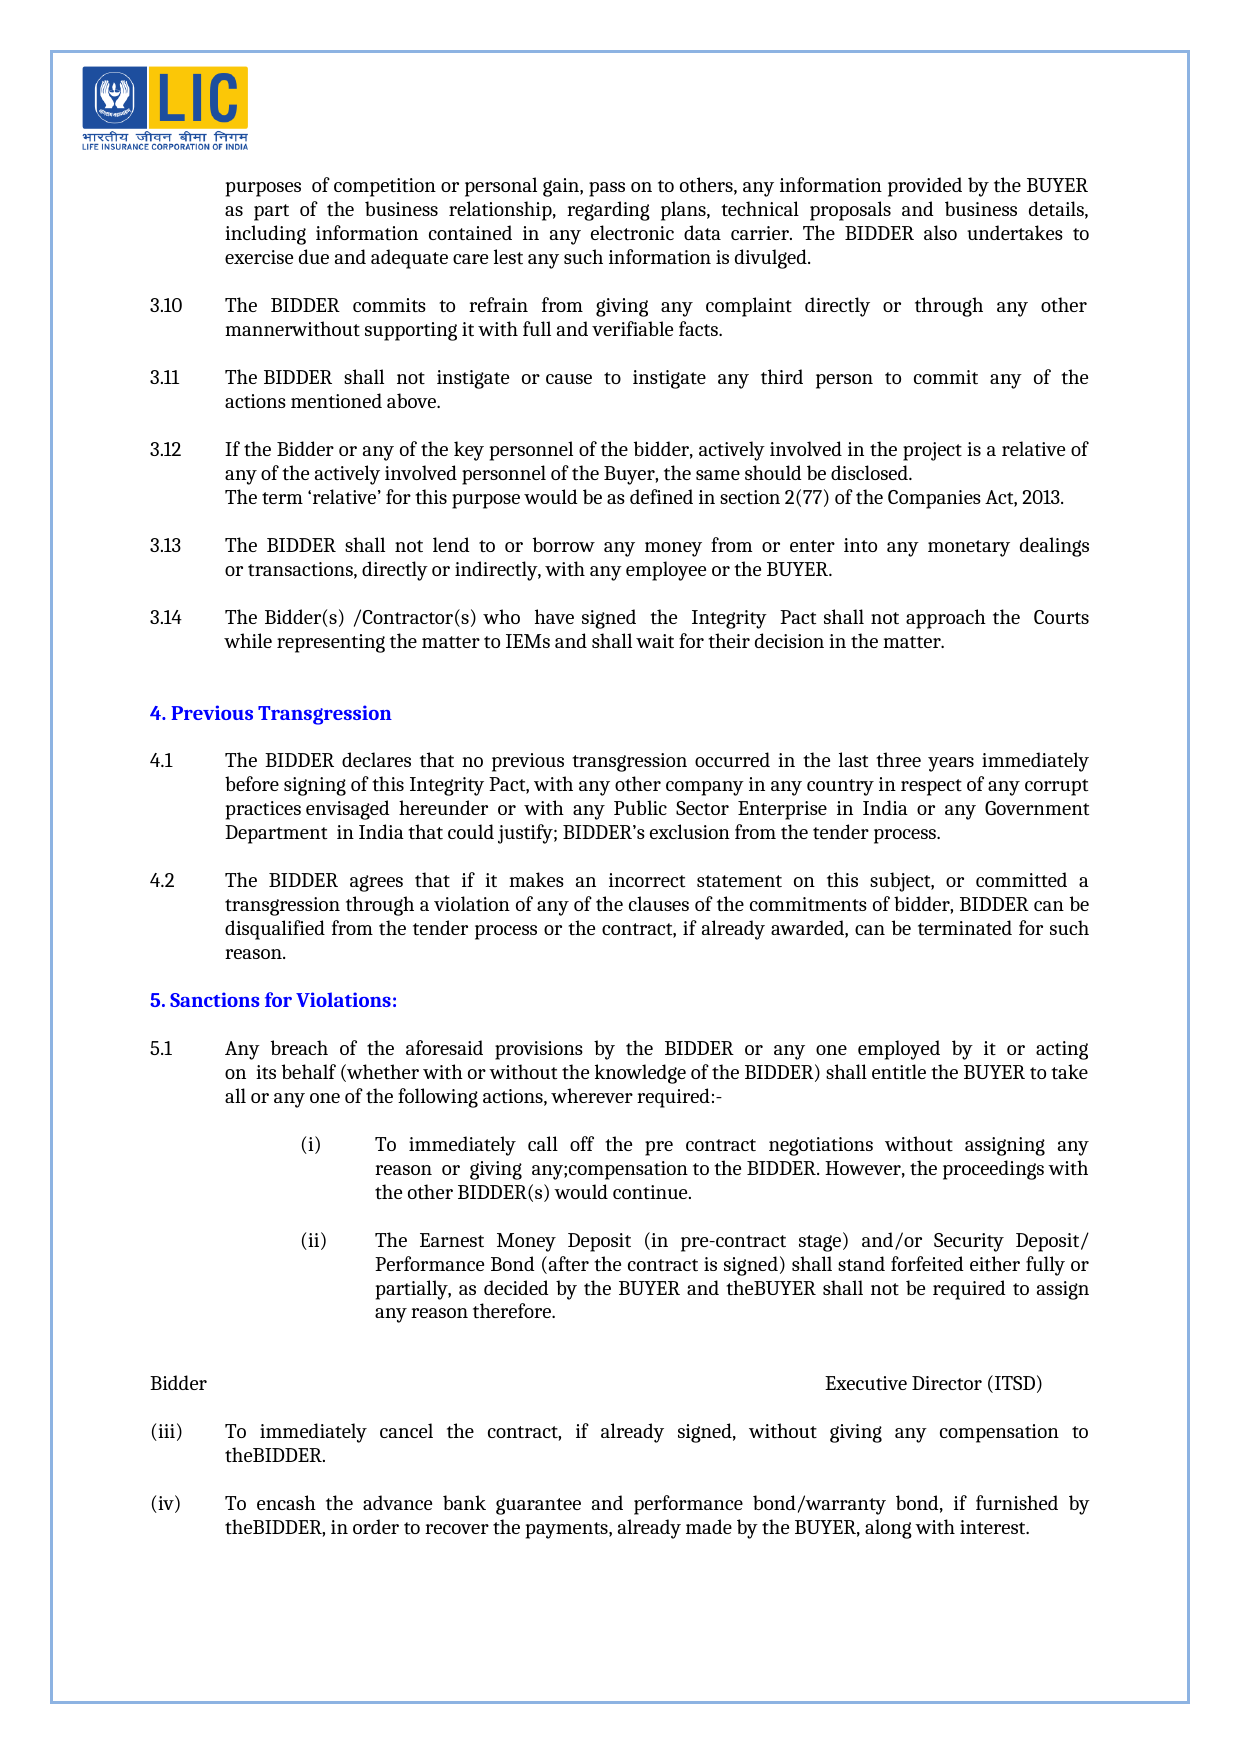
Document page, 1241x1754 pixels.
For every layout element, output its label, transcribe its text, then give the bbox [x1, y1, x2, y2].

text 5. Sanctions for Violations: [150, 989, 1090, 1013]
text (ii) The Earnest Money Deposit (in pre-contract stage) and/or Security Deposit/ Performance Bond (after the contract is signed) shall stand forfeited either fully or partially, as decided by the BUYER and theBUYER shall not be required to assign any reason therefore. [300, 1228, 1090, 1324]
text (iii) To immediately cancel the contract, if already signed, without giving any compensation to theBIDDER. [150, 1420, 1090, 1468]
text 4.1 The BIDDER declares that no previous transgression occurred in the last three years immediately before signing of this Integrity Pact, with any other company in any country in respect of any corrupt practices envisaged hereunder or with any Public Sector Enterprise in India or any Government Department in India that could justify; BIDDER’s exclusion from the tender process. [150, 749, 1090, 845]
text (i) To immediately call off the pre contract negotiations without assigning any reason or giving any;compensation to the BIDDER. However, the proceedings with the other BIDDER(s) would continue. [300, 1132, 1090, 1204]
text 3.10 The BIDDER commits to refrain from giving any complaint directly or through any other mannerwithout supporting it with full and verifiable facts. [150, 294, 1090, 342]
text 5.1 Any breach of the aforesaid provisions by the BIDDER or any one employed by it or acting on its behalf (whether with or without the knowledge of the BIDDER) shall entitle the BUYER to take all or any one of the following actions, wherever required:- [150, 1037, 1090, 1108]
text Bidder Executive Director (ITSD) [150, 1372, 1090, 1396]
text 4.2 The BIDDER agrees that if it makes an incorrect statement on this subject, or committed a transgression through a violation of any of the clauses of the commitments of bidder, BIDDER can be disqualified from the tender process or the contract, if already awarded, can be terminated for such reason. [150, 869, 1090, 965]
text 3.13 The BIDDER shall not lend to or borrow any money from or enter into any monetary dealings or transactions, directly or indirectly, with any employee or the BUYER. [150, 533, 1090, 581]
picture [78, 62, 252, 151]
text 3.11 The BIDDER shall not instigate or cause to instigate any third person to commit any of the actions mentioned above. [150, 366, 1090, 414]
text The term ‘relative’ for this purpose would be as defined in section 2(77) of the Companies Act, 2013. [225, 486, 1090, 509]
text 3.14 The Bidder(s) /Contractor(s) who have signed the Integrity Pact shall not approach the Courts while representing the matter to IEMs and shall wait for their decision in the matter. [150, 605, 1090, 653]
text 4. Previous Transgression [150, 701, 1090, 725]
text (iv) To encash the advance bank guarantee and performance bond/warranty bond, if furnished by theBIDDER, in order to recover the payments, already made by the BUYER, along with interest. [150, 1492, 1090, 1540]
text 3.12 If the Bidder or any of the key personnel of the bidder, actively involved in the project is a relative of any of the actively involved personnel of the Buyer, the same should be disclosed. [150, 438, 1090, 486]
